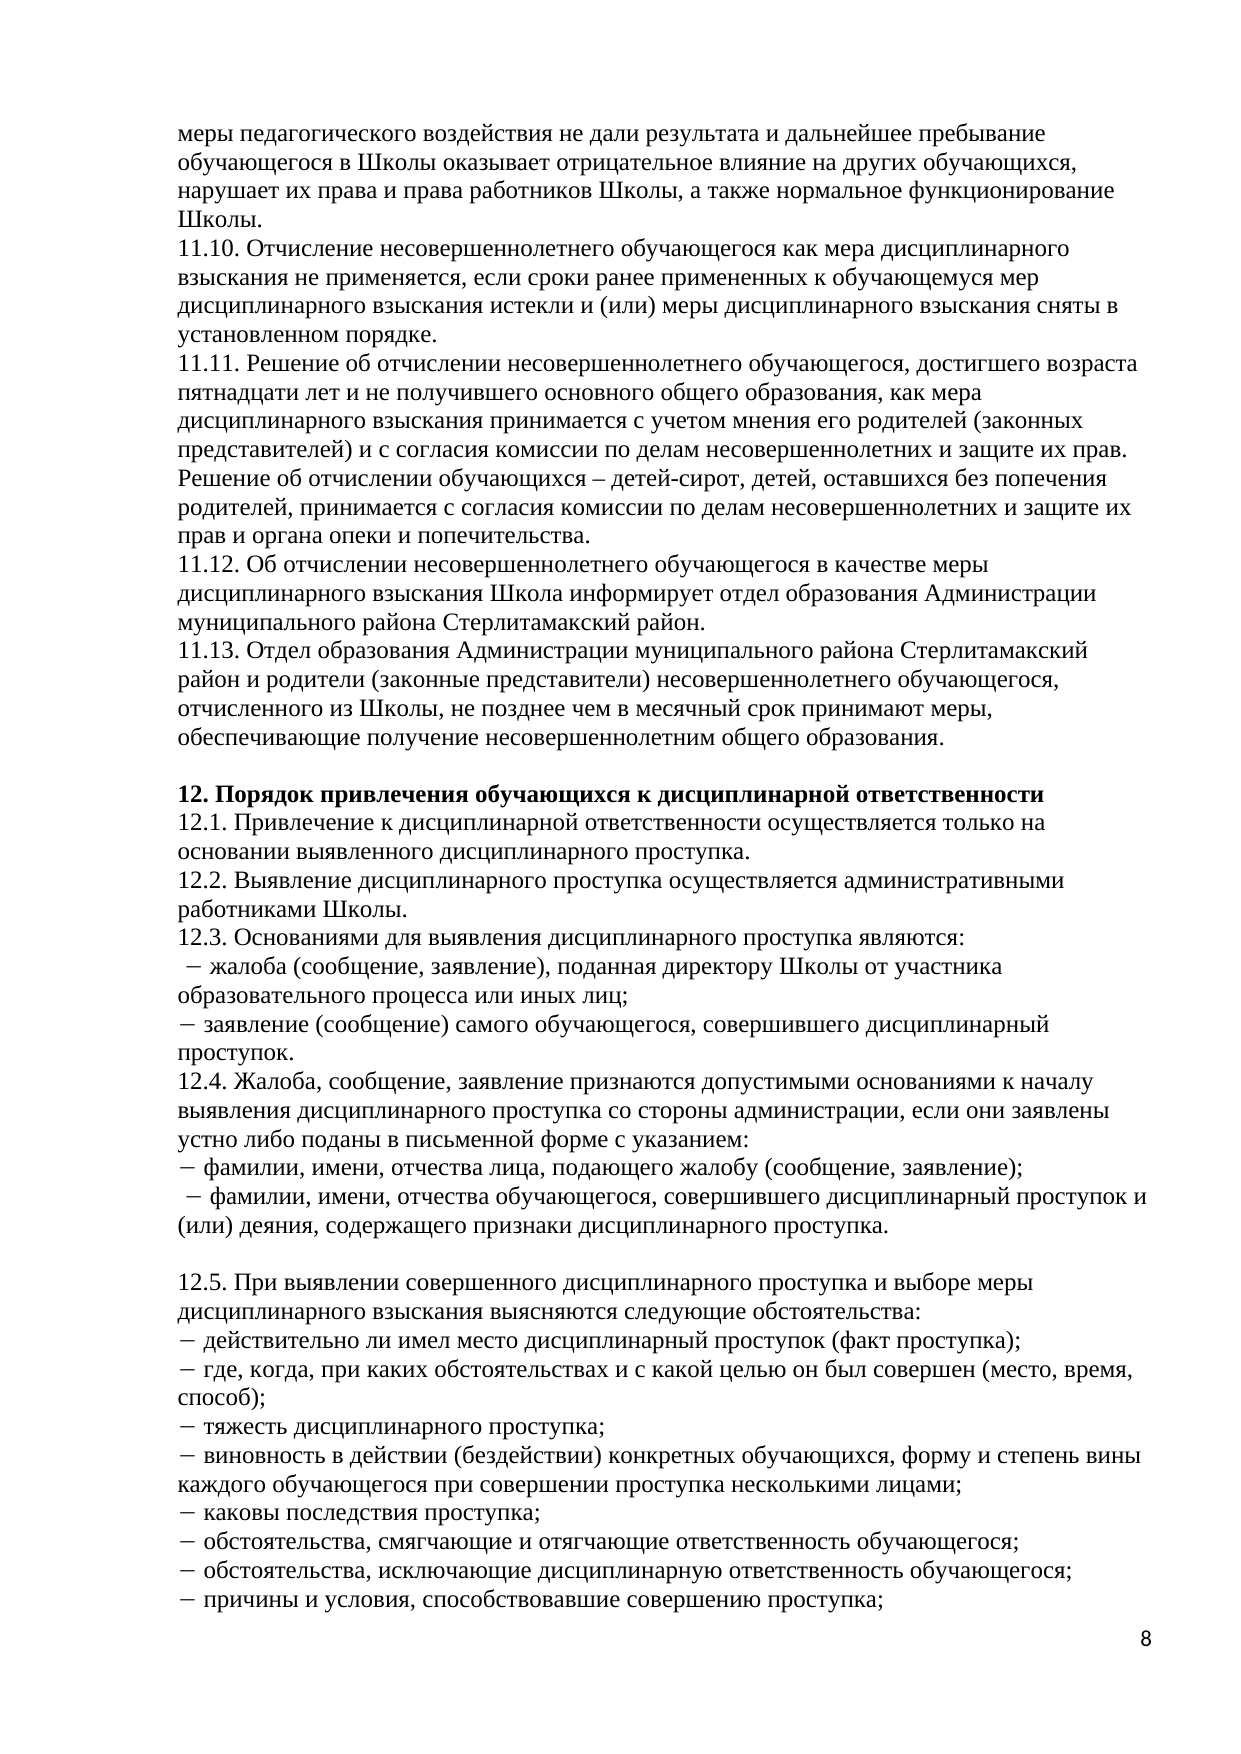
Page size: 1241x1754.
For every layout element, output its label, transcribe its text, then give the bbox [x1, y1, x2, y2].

text жалоба (сообщение, заявление), поданная директору Школы от участника образовательного процесса или иных лиц; [177, 951, 1152, 1009]
text 12.4. Жалоба, сообщение, заявление признаются допустимыми основаниями к началу выявления дисциплинарного проступка со стороны администрации, если они заявлены устно либо поданы в письменной форме с указанием: [177, 1066, 1152, 1152]
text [177, 118, 1152, 233]
text обстоятельства, исключающие дисциплинарную ответственность обучающегося; [177, 1555, 1152, 1584]
text 11.13. Отдел образования Администрации муниципального района Стерлитамакский район и родители (законные представители) несовершеннолетнего обучающегося, отчисленного из Школы, не позднее чем в месячный срок принимают меры, обеспечивающие получение несовершеннолетним общего образования. [177, 636, 1152, 751]
text 12.1. Привлечение к дисциплинарной ответственности осуществляется только на основании выявленного дисциплинарного проступка. [177, 807, 1152, 865]
text 12.5. При выявлении совершенного дисциплинарного проступка и выборе меры дисциплинарного взыскания выясняются следующие обстоятельства: [177, 1267, 1152, 1325]
text 12.2. Выявление дисциплинарного проступка осуществляется административными работниками Школы. [177, 865, 1152, 922]
text причины и условия, способствовавшие совершению проступка; [177, 1584, 1152, 1612]
text каковы последствия проступка; [177, 1497, 1152, 1526]
text заявление (сообщение) самого обучающегося, совершившего дисциплинарный проступок. [177, 1009, 1152, 1066]
text обстоятельства, смягчающие и отягчающие ответственность обучающегося; [177, 1526, 1152, 1555]
text 11.10. Отчисление несовершеннолетнего обучающегося как мера дисциплинарного взыскания не применяется, если сроки ранее примененных к обучающемуся мер дисциплинарного взыскания истекли и (или) меры дисциплинарного взыскания сняты в установленном порядке. 11.11. Решение об отчислении несовершеннолетнего обучающегося, достигшего возраста пятнадцати лет и не получившего основного общего образования, как мера дисциплинарного взыскания принимается с учетом мнения его родителей (законных представителей) и с согласия комиссии по делам несовершеннолетних и защите их прав. Решение об отчислении обучающихся – детей-сирот, детей, оставшихся без попечения родителей, принимается с согласия комиссии по делам несовершеннолетних и защите их прав и органа опеки и попечительства. [177, 233, 1152, 549]
text фамилии, имени, отчества обучающегося, совершившего дисциплинарный проступок и (или) деяния, содержащего признаки дисциплинарного проступка. [177, 1181, 1152, 1239]
text тяжесть дисциплинарного проступка; [177, 1411, 1152, 1440]
text виновность в действии (бездействии) конкретных обучающихся, форму и степень вины каждого обучающегося при совершении проступка несколькими лицами; [177, 1440, 1152, 1497]
text 12.3. Основаниями для выявления дисциплинарного проступка являются: [177, 922, 1152, 951]
text 12. Порядок привлечения обучающихся к дисциплинарной ответственности [177, 779, 1152, 807]
text 11.12. Об отчислении несовершеннолетнего обучающегося в качестве меры дисциплинарного взыскания Школа информирует отдел образования Администрации муниципального района Стерлитамакский район. [177, 549, 1152, 636]
text где, когда, при каких обстоятельствах и с какой целью он был совершен (место, время, способ); [177, 1354, 1152, 1411]
text действительно ли имел место дисциплинарный проступок (факт проступка); [177, 1325, 1152, 1354]
text фамилии, имени, отчества лица, подающего жалобу (сообщение, заявление); [177, 1152, 1152, 1181]
